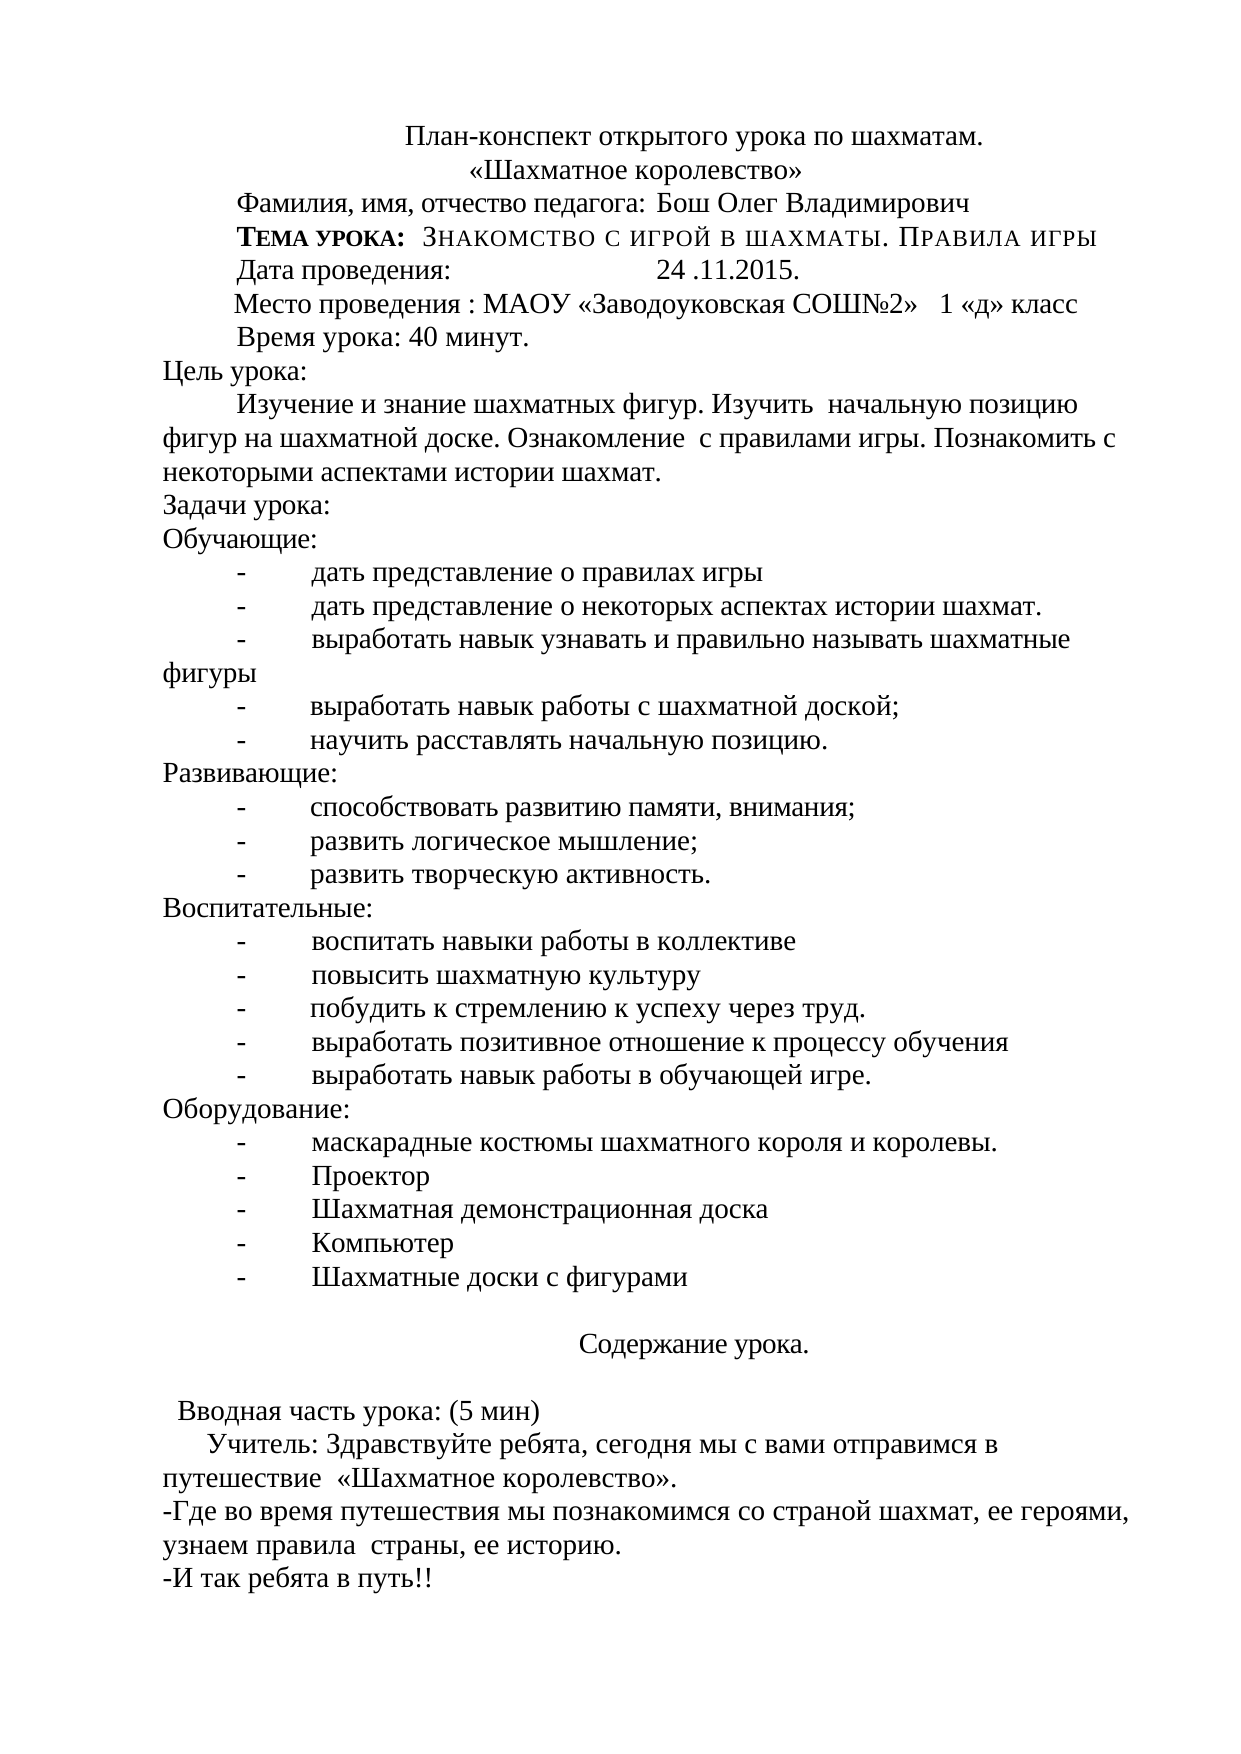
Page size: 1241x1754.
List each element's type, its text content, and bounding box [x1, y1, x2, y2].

text Задачи урока: [162, 487, 1152, 521]
text Дата проведения: 24 .11.2015. [162, 252, 1152, 286]
list побудить к стремлению к успеху через труд. [162, 990, 1152, 1024]
text Оборудование: [162, 1091, 1152, 1124]
text -И так ребята в путь!! [162, 1561, 1152, 1594]
text Цель урока: [162, 353, 1152, 387]
text Время урока: 40 минут. [162, 319, 1152, 353]
list Компьютер [162, 1225, 1152, 1259]
text План-конспект открытого урока по шахматам. [162, 118, 1152, 152]
list выработать навык работы с шахматной доской; [162, 688, 1152, 722]
list развить творческую активность. [162, 856, 1152, 890]
list развить логическое мышление; [162, 823, 1152, 856]
list выработать навык работы в обучающей игре. [162, 1057, 1152, 1091]
list способствовать развитию памяти, внимания; [162, 789, 1152, 823]
list Шахматная демонстрационная доска [162, 1192, 1152, 1225]
text Место проведения : МАОУ «Заводоуковская СОШ№2» 1 «д» класс [162, 286, 1152, 319]
text Фамилия, имя, отчество педагога: Бош Олег Владимирович [162, 185, 1152, 219]
list научить расставлять начальную позицию. [162, 722, 1152, 756]
subtitle Тема урока: Знакомство с игрой в шахматы. Правила игры [162, 219, 1152, 252]
list повысить шахматную культуру [162, 957, 1152, 990]
text Содержание урока. [162, 1326, 1152, 1359]
list дать представление о некоторых аспектах истории шахмат. [162, 588, 1152, 621]
list маскарадные костюмы шахматного короля и королевы. [162, 1124, 1152, 1158]
list воспитать навыки работы в коллективе [162, 923, 1152, 957]
text «Шахматное королевство» [162, 152, 1152, 185]
text Развивающие: [162, 756, 1152, 789]
text Обучающие: [162, 521, 1152, 554]
list Проектор [162, 1158, 1152, 1192]
text -Где во время путешествия мы познакомимся со страной шахмат, ее героями, узнаем правила страны, ее историю. [162, 1493, 1152, 1561]
text Изучение и знание шахматных фигур. Изучить начальную позицию фигур на шахматной доске. Ознакомление с правилами игры. Познакомить с некоторыми аспектами истории шахмат. [162, 387, 1152, 487]
text Воспитательные: [162, 890, 1152, 923]
text Учитель: Здравствуйте ребята, сегодня мы с вами отправимся в путешествие «Шахматное королевство». [162, 1426, 1152, 1493]
list Шахматные доски с фигурами [162, 1259, 1152, 1292]
list выработать навык узнавать и правильно называть шахматные фигуры [162, 621, 1152, 688]
list дать представление о правилах игры [162, 554, 1152, 588]
list выработать позитивное отношение к процессу обучения [162, 1024, 1152, 1057]
text Вводная часть урока: (5 мин) [162, 1393, 1152, 1426]
